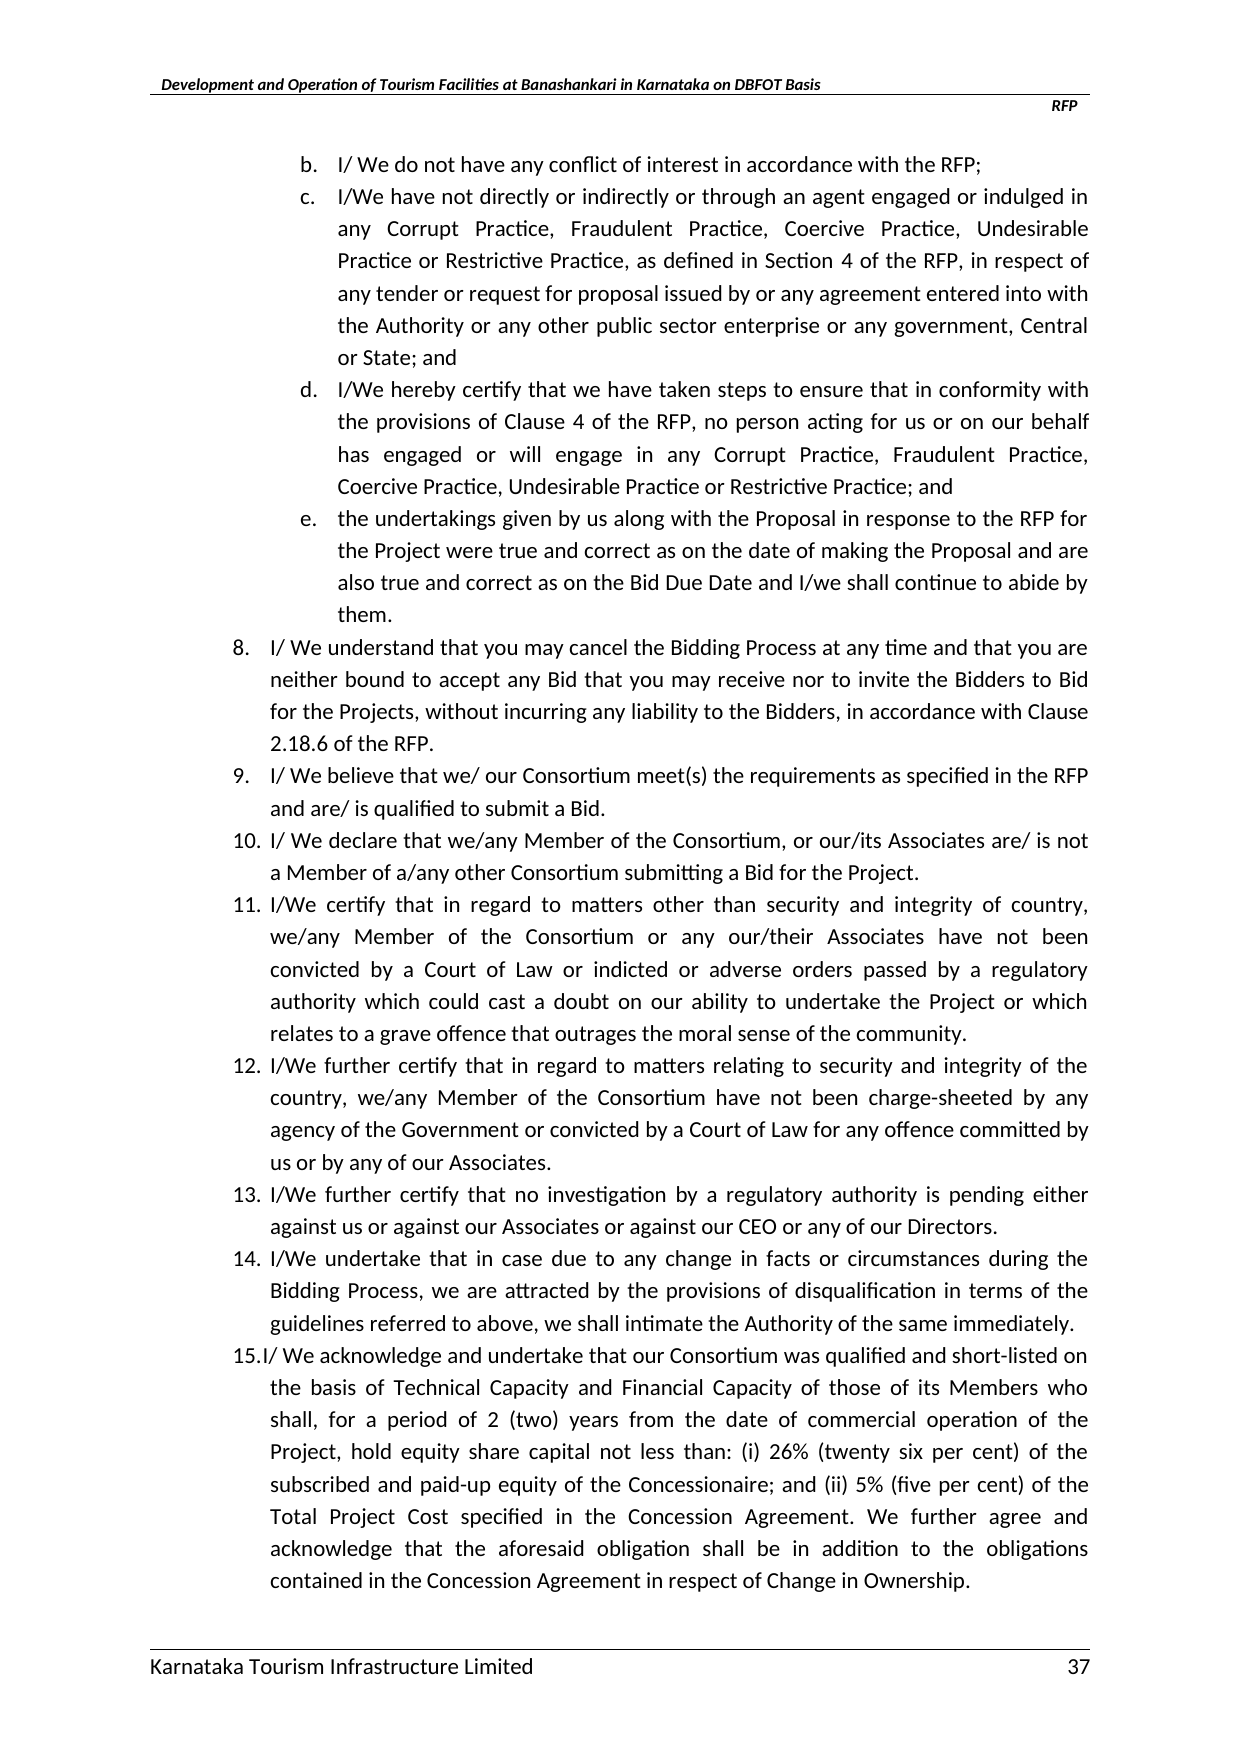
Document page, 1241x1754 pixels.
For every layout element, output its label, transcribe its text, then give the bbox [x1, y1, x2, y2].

list I/We certify that in regard to matters other than security and integrity of country, we/any Member of the Consortium or any our/their Associates have not been convicted by a Court of Law or indicted or adverse orders passed by a regulatory authority which could cast a doubt on our ability to undertake the Project or which relates to a grave offence that outrages the moral sense of the community. [232, 890, 1090, 1047]
list I/ We understand that you may cancel the Bidding Process at any time and that you are neither bound to accept any Bid that you may receive nor to invite the Bidders to Bid for the Projects, without incurring any liability to the Bidders, in accordance with Clause 2.18.6 of the RFP. [232, 633, 1090, 757]
list I/We hereby certify that we have taken steps to ensure that in conformity with the provisions of Clause 4 of the RFP, no person acting for us or on our behalf has engaged or will engage in any Corrupt Practice, Fraudulent Practice, Coercive Practice, Undesirable Practice or Restrictive Practice; and [300, 375, 1090, 500]
list I/ We declare that we/any Member of the Consortium, or our/its Associates are/ is not a Member of a/any other Consortium submitting a Bid for the Project. [232, 826, 1090, 886]
list I/We have not directly or indirectly or through an agent engaged or indulged in any Corrupt Practice, Fraudulent Practice, Coercive Practice, Undesirable Practice or Restrictive Practice, as defined in Section 4 of the RFP, in respect of any tender or request for proposal issued by or any agreement entered into with the Authority or any other public sector enterprise or any government, Central or State; and [300, 182, 1090, 371]
list I/We further certify that no investigation by a regulatory authority is pending either against us or against our Associates or against our CEO or any of our Directors. [232, 1180, 1090, 1240]
list the undertakings given by us along with the Proposal in response to the RFP for the Project were true and correct as on the date of making the Proposal and are also true and correct as on the Bid Due Date and I/we shall continue to abide by them. [300, 504, 1090, 629]
list I/ We acknowledge and undertake that our Consortium was qualified and short-listed on the basis of Technical Capacity and Financial Capacity of those of its Members who shall, for a period of 2 (two) years from the date of commercial operation of the Project, hold equity share capital not less than: (i) 26% (twenty six per cent) of the subscribed and paid-up equity of the Concessionaire; and (ii) 5% (five per cent) of the Total Project Cost specified in the Concession Agreement. We further agree and acknowledge that the aforesaid obligation shall be in addition to the obligations contained in the Concession Agreement in respect of Change in Ownership. [232, 1341, 1090, 1594]
list I/ We believe that we/ our Consortium meet(s) the requirements as specified in the RFP and are/ is qualified to submit a Bid. [232, 762, 1090, 822]
list I/We undertake that in case due to any change in facts or circumstances during the Bidding Process, we are attracted by the provisions of disqualification in terms of the guidelines referred to above, we shall intimate the Authority of the same immediately. [232, 1244, 1090, 1337]
list I/We further certify that in regard to matters relating to security and integrity of the country, we/any Member of the Consortium have not been charge-sheeted by any agency of the Government or convicted by a Court of Law for any offence committed by us or by any of our Associates. [232, 1051, 1090, 1176]
list I/ We do not have any conflict of interest in accordance with the RFP; [300, 150, 1090, 178]
